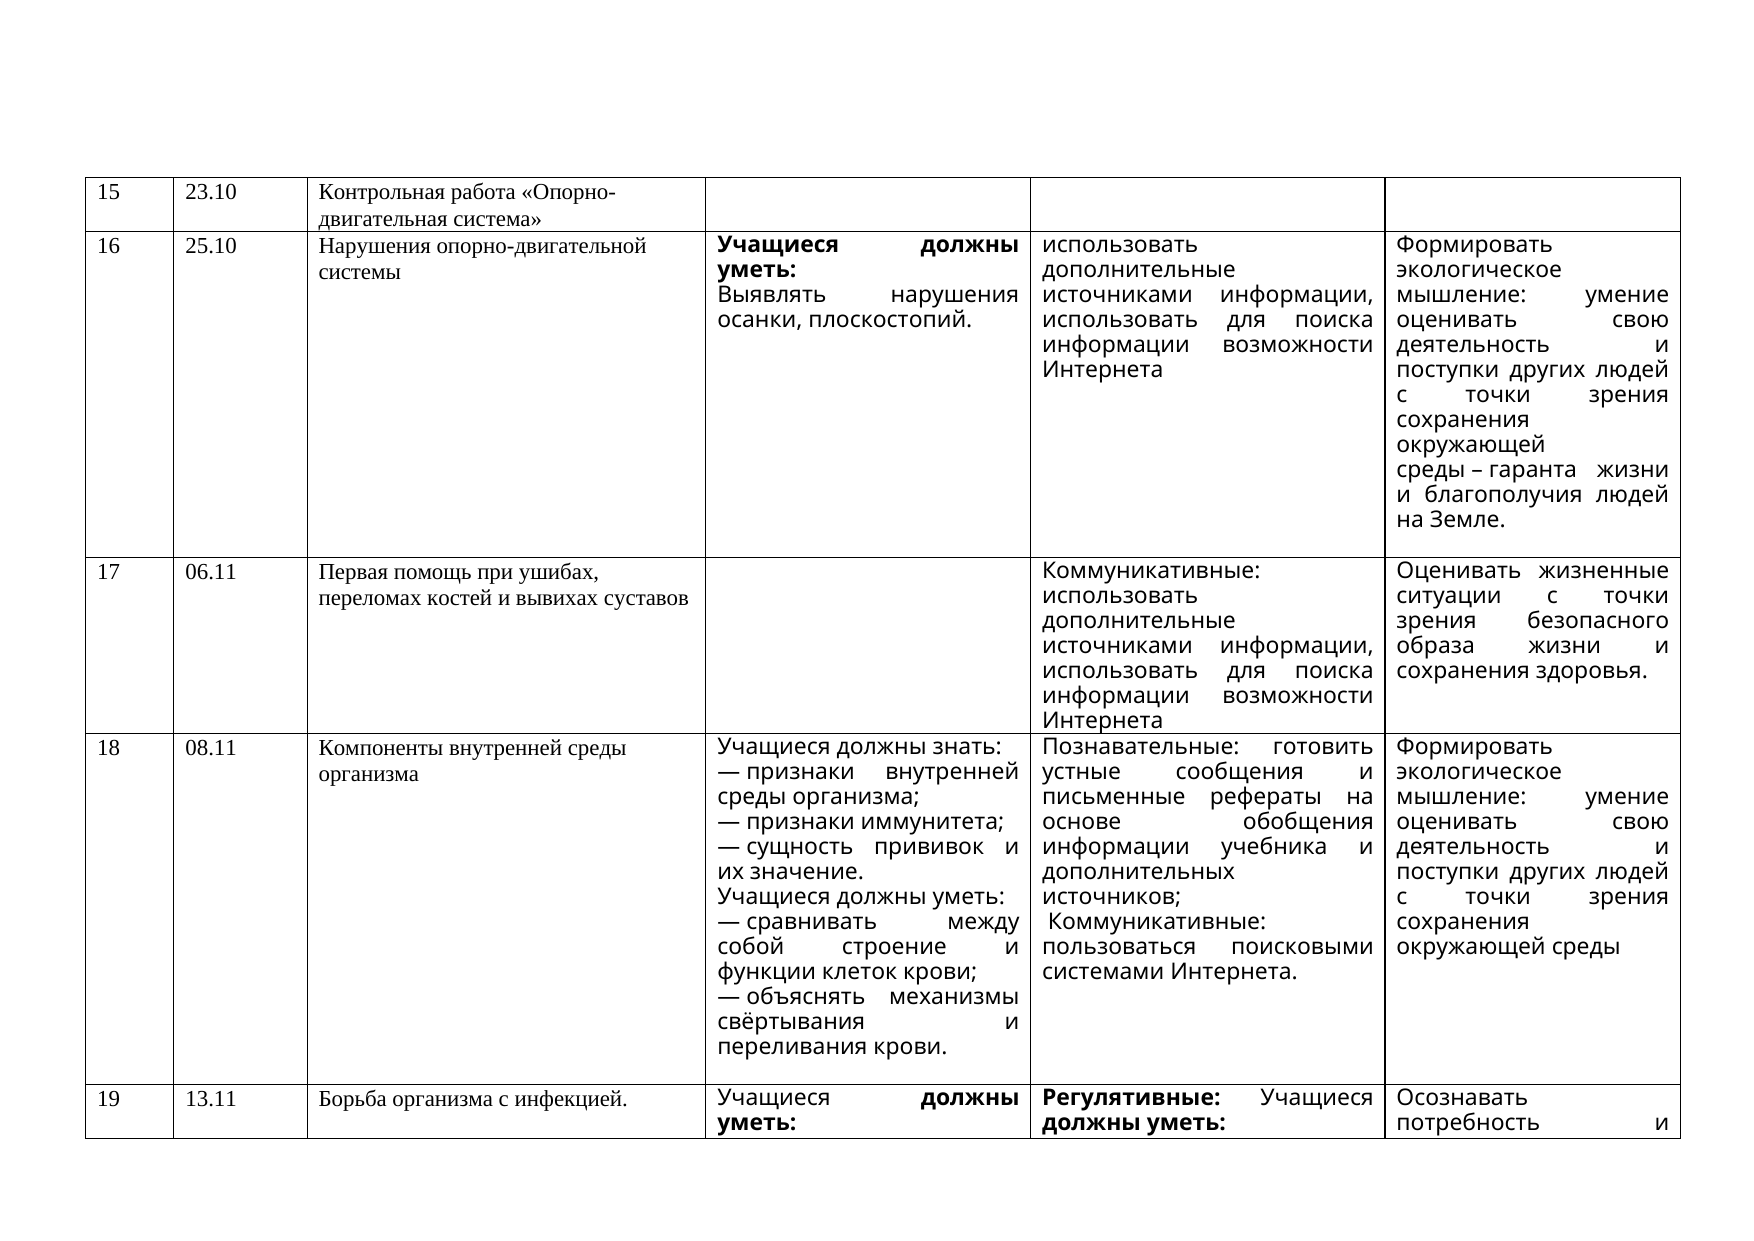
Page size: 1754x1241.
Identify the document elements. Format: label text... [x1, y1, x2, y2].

table_cell 18 [86, 734, 173, 1084]
table_cell Нарушения опорно-двигательной системы [308, 232, 705, 557]
table_cell [706, 558, 1030, 733]
table_cell Учащиеся должны уметь: Выявлять нарушения осанки, плоскостопий. [706, 232, 1030, 557]
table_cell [706, 1085, 1030, 1138]
table_cell Коммуникативные: использовать дополнительные источниками информации, использовать для поиска информации возможности Интернета [1031, 558, 1384, 733]
table_cell [706, 178, 1030, 231]
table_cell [308, 1085, 705, 1138]
table_cell Формировать экологическое мышление: умение оценивать свою деятельность и поступки других людей с точки зрения сохранения окружающей среды [1386, 734, 1680, 1084]
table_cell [1386, 1085, 1680, 1138]
table_cell 17 [86, 558, 173, 733]
table_cell Познавательные: готовить устные сообщения и письменные рефераты на основе обобщения информации учебника и дополнительных источников; Коммуникативные: пользоваться поисковыми системами Интернета. [1031, 734, 1384, 1084]
table_cell 25.10 [174, 232, 307, 557]
table_cell 15 [86, 178, 173, 231]
table_cell 23.10 [174, 178, 307, 231]
table_cell 16 [86, 232, 173, 557]
table_cell 06.11 [174, 558, 307, 733]
table_cell [1031, 178, 1384, 231]
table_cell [1031, 1085, 1384, 1138]
table_cell Оценивать жизненные ситуации с точки зрения безопасного образа жизни и сохранения здоровья. [1386, 558, 1680, 733]
table_cell Формировать экологическое мышление: умение оценивать свою деятельность и поступки других людей с точки зрения сохранения окружающей среды – гаранта жизни и благополучия людей на Земле. [1386, 232, 1680, 557]
table_cell Первая помощь при ушибах, переломах костей и вывихах суставов [308, 558, 705, 733]
table_cell 13.11 [174, 1085, 307, 1138]
table_cell использовать дополнительные источниками информации, использовать для поиска информации возможности Интернета [1031, 232, 1384, 557]
table_cell [1386, 178, 1680, 231]
table_cell Учащиеся должны знать: — признаки внутренней среды организма; — признаки иммунитета; — сущность прививок и их значение. Учащиеся должны уметь: — сравнивать между собой строение и функции клеток крови; — объяснять механизмы свёртывания и переливания крови. [706, 734, 1030, 1084]
table_cell 19 [86, 1085, 173, 1138]
table_cell 08.11 [174, 734, 307, 1084]
table_cell Компоненты внутренней среды организма [308, 734, 705, 1084]
table_cell Контрольная работа «Опорно-двигательная система» [308, 178, 705, 231]
